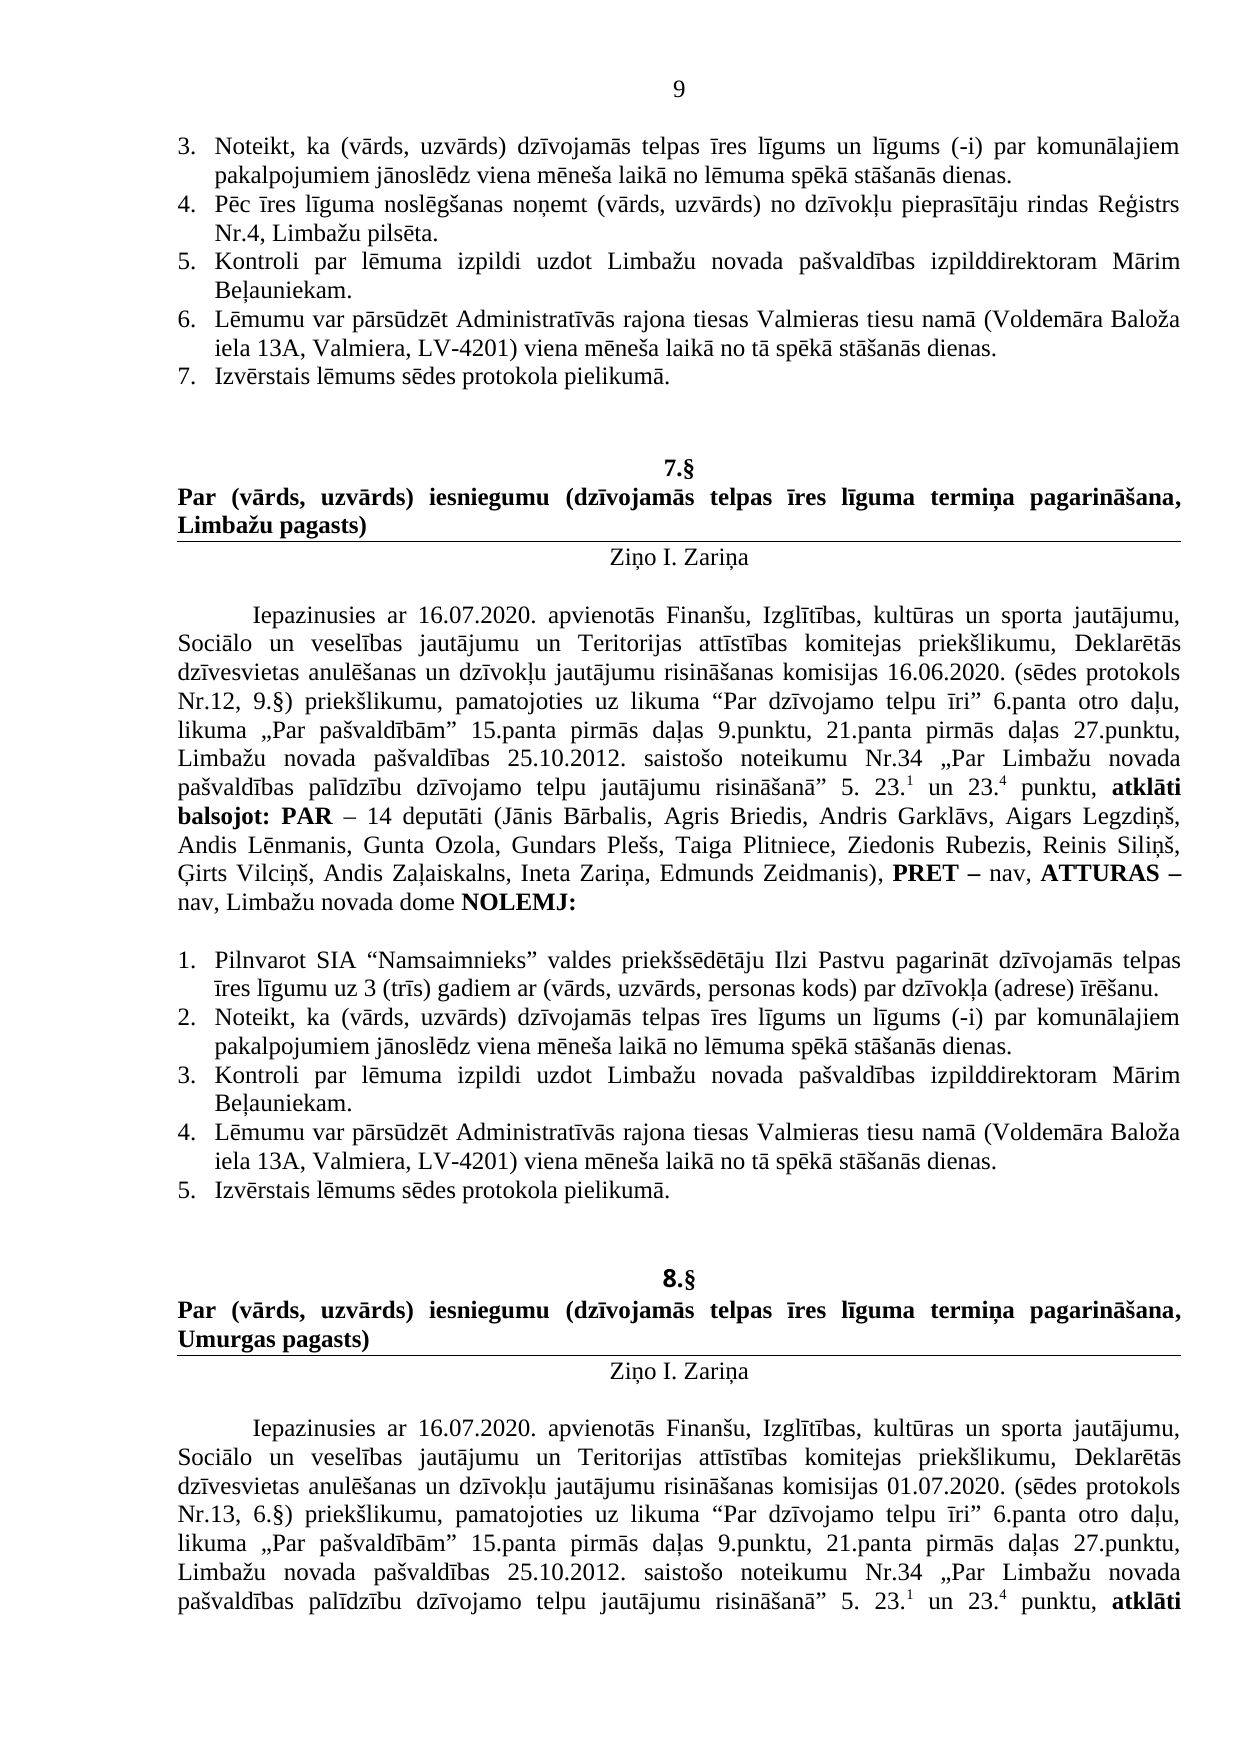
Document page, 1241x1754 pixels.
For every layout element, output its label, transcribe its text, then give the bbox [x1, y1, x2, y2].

text 8.§ [177, 1261, 1181, 1295]
list Izvērstais lēmums sēdes protokola pielikumā. [177, 1175, 1181, 1203]
list Lēmumu var pārsūdzēt Administratīvās rajona tiesas Valmieras tiesu namā (Voldemāra Baloža iela 13A, Valmiera, LV-4201) viena mēneša laikā no tā spēkā stāšanās dienas. [177, 304, 1181, 361]
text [177, 1413, 1181, 1614]
list Kontroli par lēmuma izpildi uzdot Limbažu novada pašvaldības izpilddirektoram Mārim Beļauniekam. [177, 246, 1181, 304]
list Noteikt, ka (vārds, uzvārds) dzīvojamās telpas īres līgums un līgums (-i) par komunālajiem pakalpojumiem jānoslēdz viena mēneša laikā no lēmuma spēkā stāšanās dienas. [177, 131, 1181, 189]
text Par (vārds, uzvārds) iesniegumu (dzīvojamās telpas īres līguma termiņa pagarināšana, Umurgas pagasts) [177, 1295, 1181, 1355]
text Iepazinusies ar 16.07.2020. apvienotās Finanšu, Izglītības, kultūras un sporta jautājumu, Sociālo un veselības jautājumu un Teritorijas attīstības komitejas priekšlikumu, Deklarētās dzīvesvietas anulēšanas un dzīvokļu jautājumu risināšanas komisijas 16.06.2020. (sēdes protokols Nr.12, 9.§) priekšlikumu, pamatojoties uz likuma “Par dzīvojamo telpu īri” 6.panta otro daļu, likuma „Par pašvaldībām” 15.panta pirmās daļas 9.punktu, 21.panta pirmās daļas 27.punktu, Limbažu novada pašvaldības 25.10.2012. saistošo noteikumu Nr.34 „Par Limbažu novada pašvaldības palīdzību dzīvojamo telpu jautājumu risināšanā” 5. 23.1 un 23.4 punktu, atklāti balsojot: PAR – 14 deputāti (Jānis Bārbalis, Agris Briedis, Andris Garklāvs, Aigars Legzdiņš, Andis Lēnmanis, Gunta Ozola, Gundars Plešs, Taiga Plitniece, Ziedonis Rubezis, Reinis Siliņš, Ģirts Vilciņš, Andis Zaļaiskalns, Ineta Zariņa, Edmunds Zeidmanis), PRET – nav, ATTURAS – nav, Limbažu novada dome NOLEMJ: [177, 600, 1181, 916]
text Ziņo I. Zariņa [177, 542, 1181, 571]
text Par (vārds, uzvārds) iesniegumu (dzīvojamās telpas īres līguma termiņa pagarināšana, Limbažu pagasts) [177, 482, 1181, 541]
list Lēmumu var pārsūdzēt Administratīvās rajona tiesas Valmieras tiesu namā (Voldemāra Baloža iela 13A, Valmiera, LV-4201) viena mēneša laikā no tā spēkā stāšanās dienas. [177, 1117, 1181, 1175]
list Pēc īres līguma noslēgšanas noņemt (vārds, uzvārds) no dzīvokļu pieprasītāju rindas Reģistrs Nr.4, Limbažu pilsēta. [177, 189, 1181, 246]
text 7.§ [177, 453, 1181, 482]
list Kontroli par lēmuma izpildi uzdot Limbažu novada pašvaldības izpilddirektoram Mārim Beļauniekam. [177, 1060, 1181, 1117]
list Noteikt, ka (vārds, uzvārds) dzīvojamās telpas īres līgums un līgums (-i) par komunālajiem pakalpojumiem jānoslēdz viena mēneša laikā no lēmuma spēkā stāšanās dienas. [177, 1002, 1181, 1060]
list Izvērstais lēmums sēdes protokola pielikumā. [177, 361, 1181, 390]
list Pilnvarot SIA “Namsaimnieks” valdes priekšsēdētāju Ilzi Pastvu pagarināt dzīvojamās telpas īres līgumu uz 3 (trīs) gadiem ar (vārds, uzvārds, personas kods) par dzīvokļa (adrese) īrēšanu. [177, 945, 1181, 1002]
text Ziņo I. Zariņa [177, 1356, 1181, 1384]
